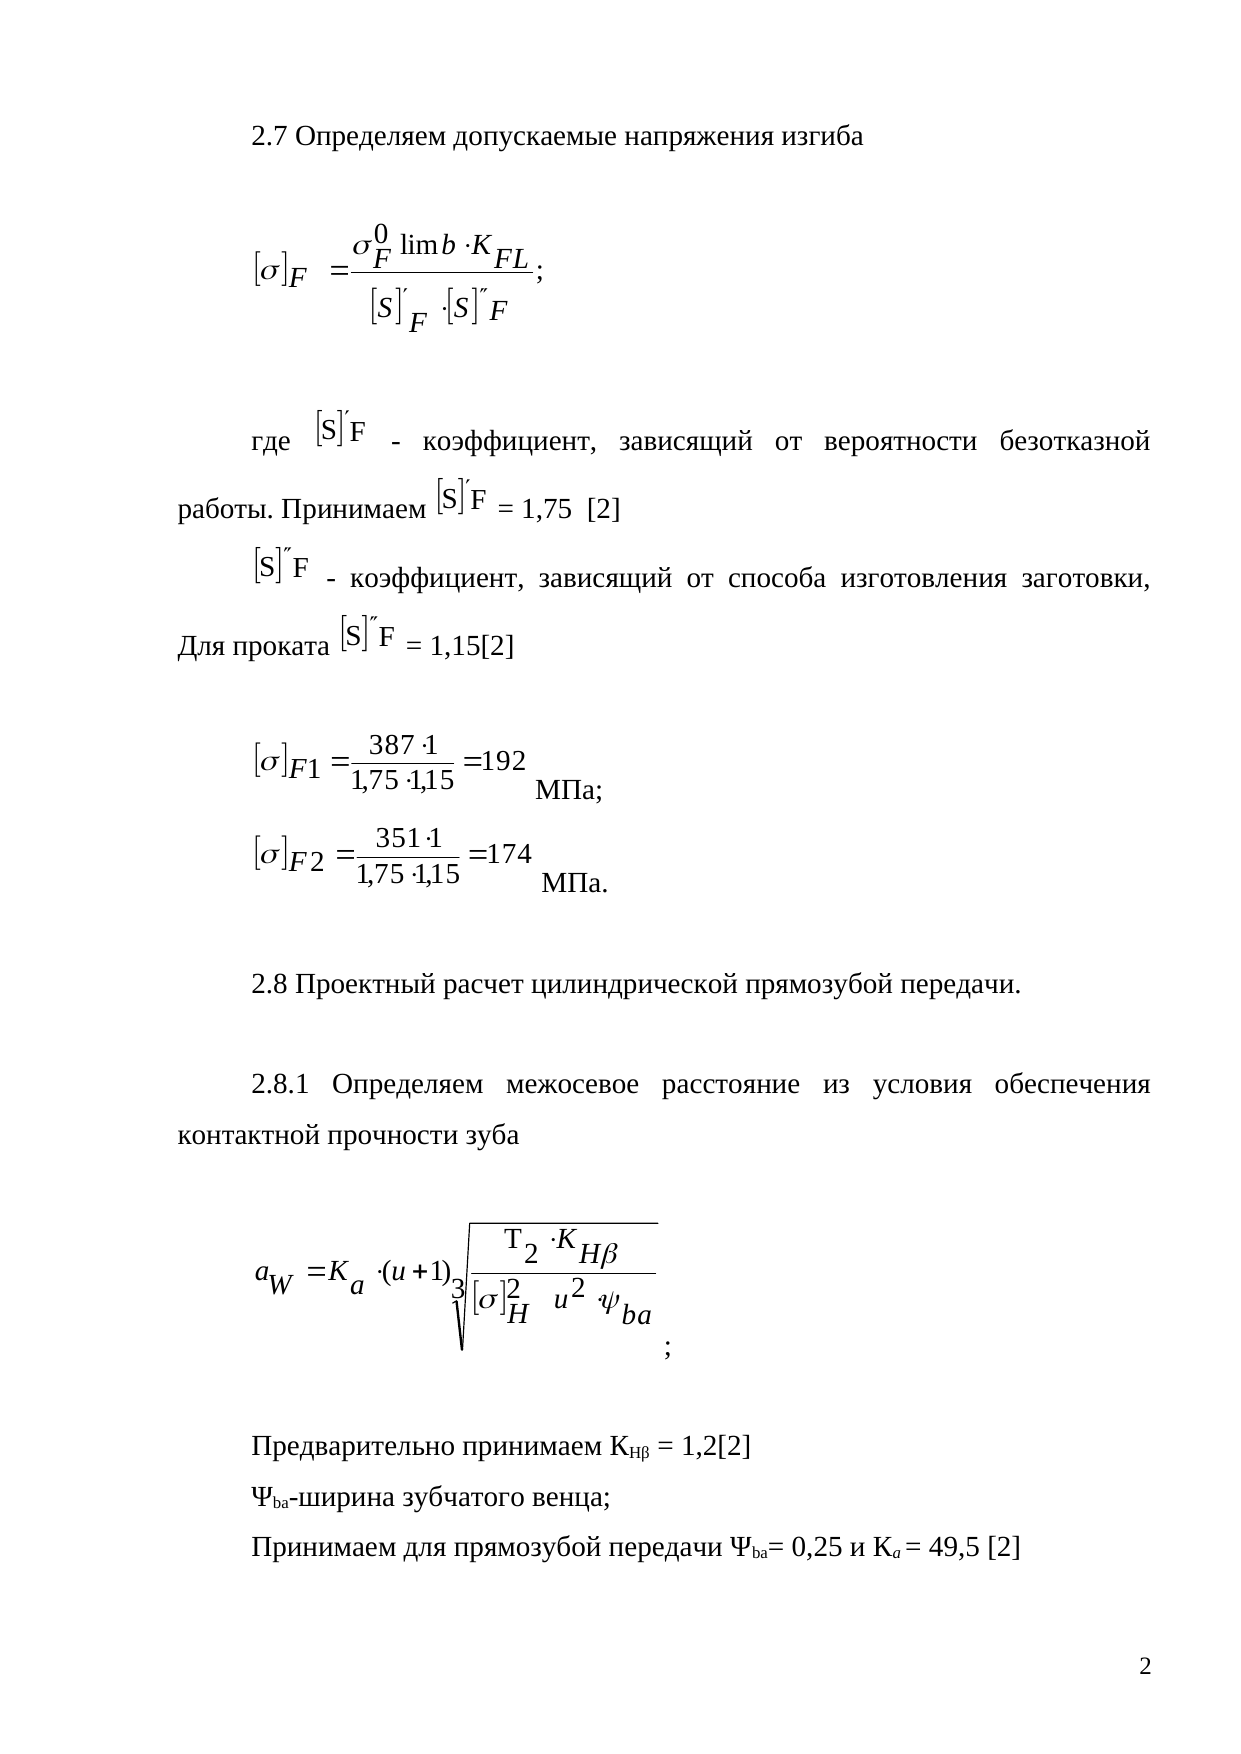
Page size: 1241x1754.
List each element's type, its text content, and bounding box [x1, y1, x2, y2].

text МПа; [177, 729, 1152, 805]
text Ψba-ширина зубчатого венца; [177, 1479, 1152, 1512]
text 2.8.1 Определяем межосевое расстояние из условия обеспечения контактной прочности зуба [177, 1067, 1152, 1150]
text Предварительно принимаем КНβ = 1,2[2] [177, 1428, 1152, 1462]
text МПа. [177, 822, 1152, 899]
text Принимаем для прямозубой передачи Ψba= 0,25 и Ка = 49,5 [2] [177, 1529, 1152, 1563]
text - коэффициент, зависящий от способа изготовления заготовки, Для проката = 1,15[2] [177, 542, 1152, 662]
text где - коэффициент, зависящий от вероятности безотказной работы. Принимаем = 1,75 [2] [177, 405, 1152, 525]
text ; [177, 1217, 1152, 1361]
text 2.7 Определяем допускаемые напряжения изгиба [177, 118, 1152, 152]
text 2.8 Проектный расчет цилиндрической прямозубой передачи. [177, 966, 1152, 999]
